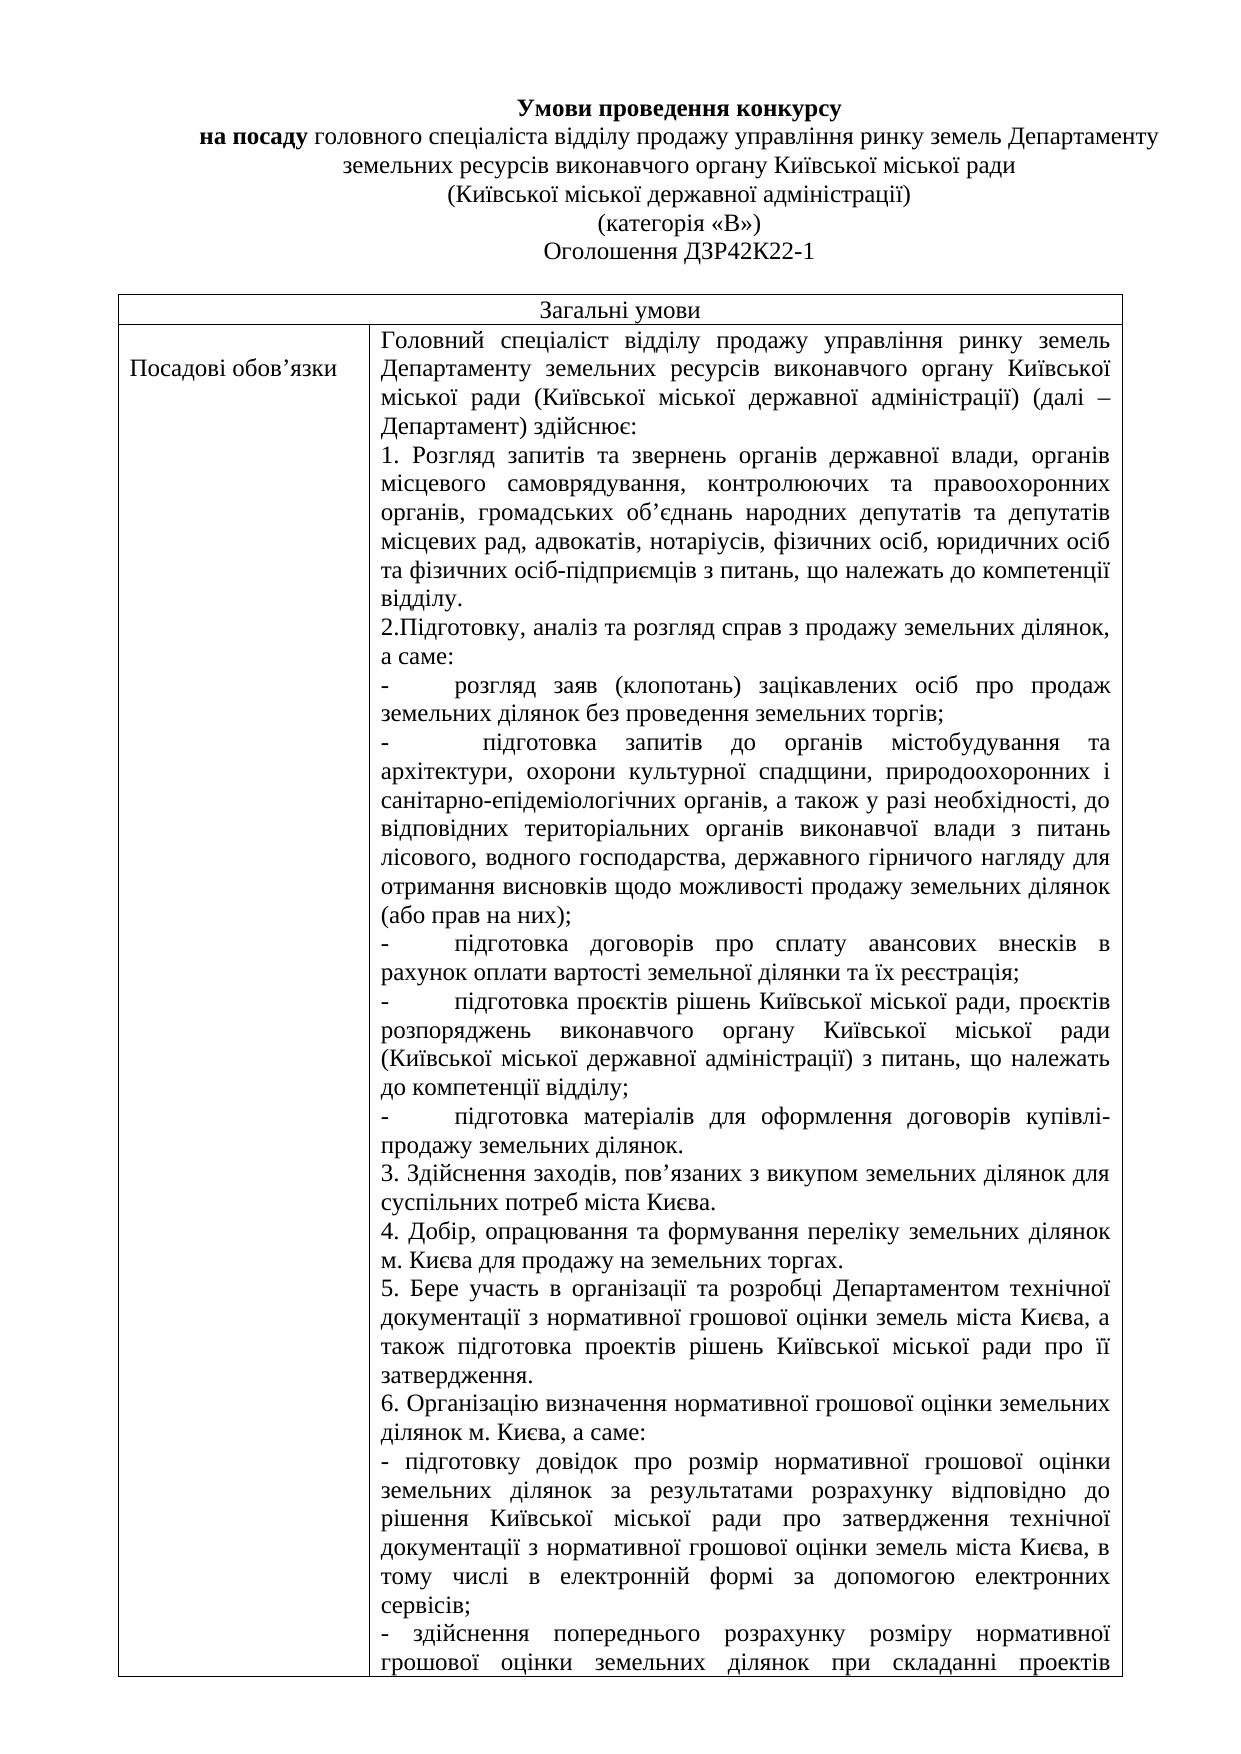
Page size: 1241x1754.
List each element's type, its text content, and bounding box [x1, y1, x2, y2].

table_header Загальні умови [119, 295, 1122, 324]
text на посаду головного спеціаліста відділу продажу управління ринку земель Департаменту земельних ресурсів виконавчого органу Київської міської ради [177, 121, 1181, 179]
text Оголошення ДЗР42К22-1 [177, 236, 1181, 265]
text (Київської міської державної адміністрації) [177, 179, 1181, 208]
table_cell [370, 325, 1122, 1676]
text Умови проведення конкурсу [177, 93, 1181, 121]
table_cell Посадові обов’язки [119, 325, 369, 1676]
text (категорія «В») [177, 208, 1181, 236]
